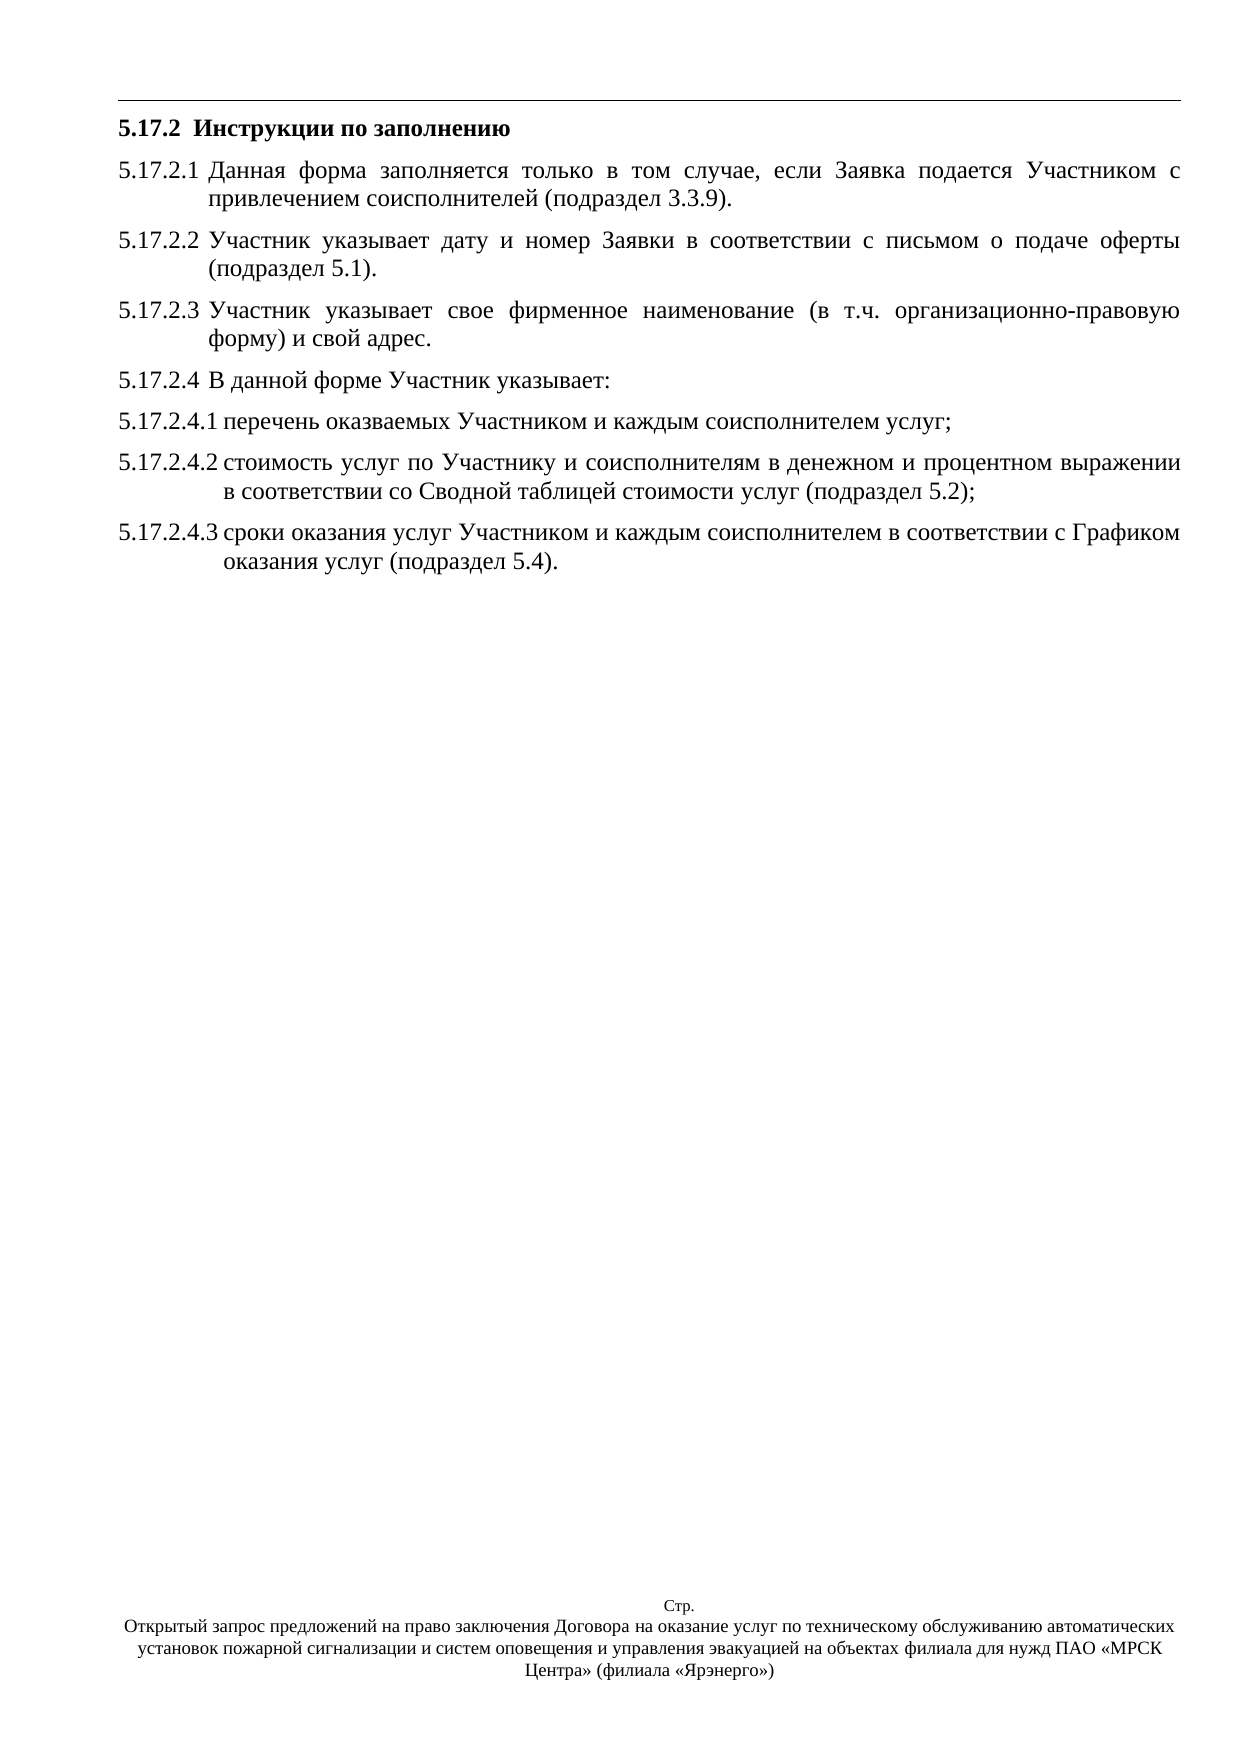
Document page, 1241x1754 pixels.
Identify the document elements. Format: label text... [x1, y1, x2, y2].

list Участник указывает дату и номер Заявки в соответствии с письмом о подаче оферты (подраздел 5.1). [118, 225, 1181, 282]
list Участник указывает свое фирменное наименование (в т.ч. организационно-правовую форму) и свой адрес. [118, 295, 1181, 352]
list Данная форма заполняется только в том случае, если Заявка подается Участником с привлечением соисполнителей (подраздел 3.3.9). [118, 155, 1181, 212]
list В данной форме Участник указывает: [118, 365, 1181, 393]
list стоимость услуг по Участнику и соисполнителям в денежном и процентном выражении в соответствии со Сводной таблицей стоимости услуг (подраздел 5.2); [118, 447, 1181, 505]
subtitle Инструкции по заполнению [118, 113, 1181, 142]
list перечень оказваемых Участником и каждым соисполнителем услуг; [118, 406, 1181, 435]
list сроки оказания услуг Участником и каждым соисполнителем в соответствии с Графиком оказания услуг (подраздел 5.4). [118, 517, 1181, 575]
